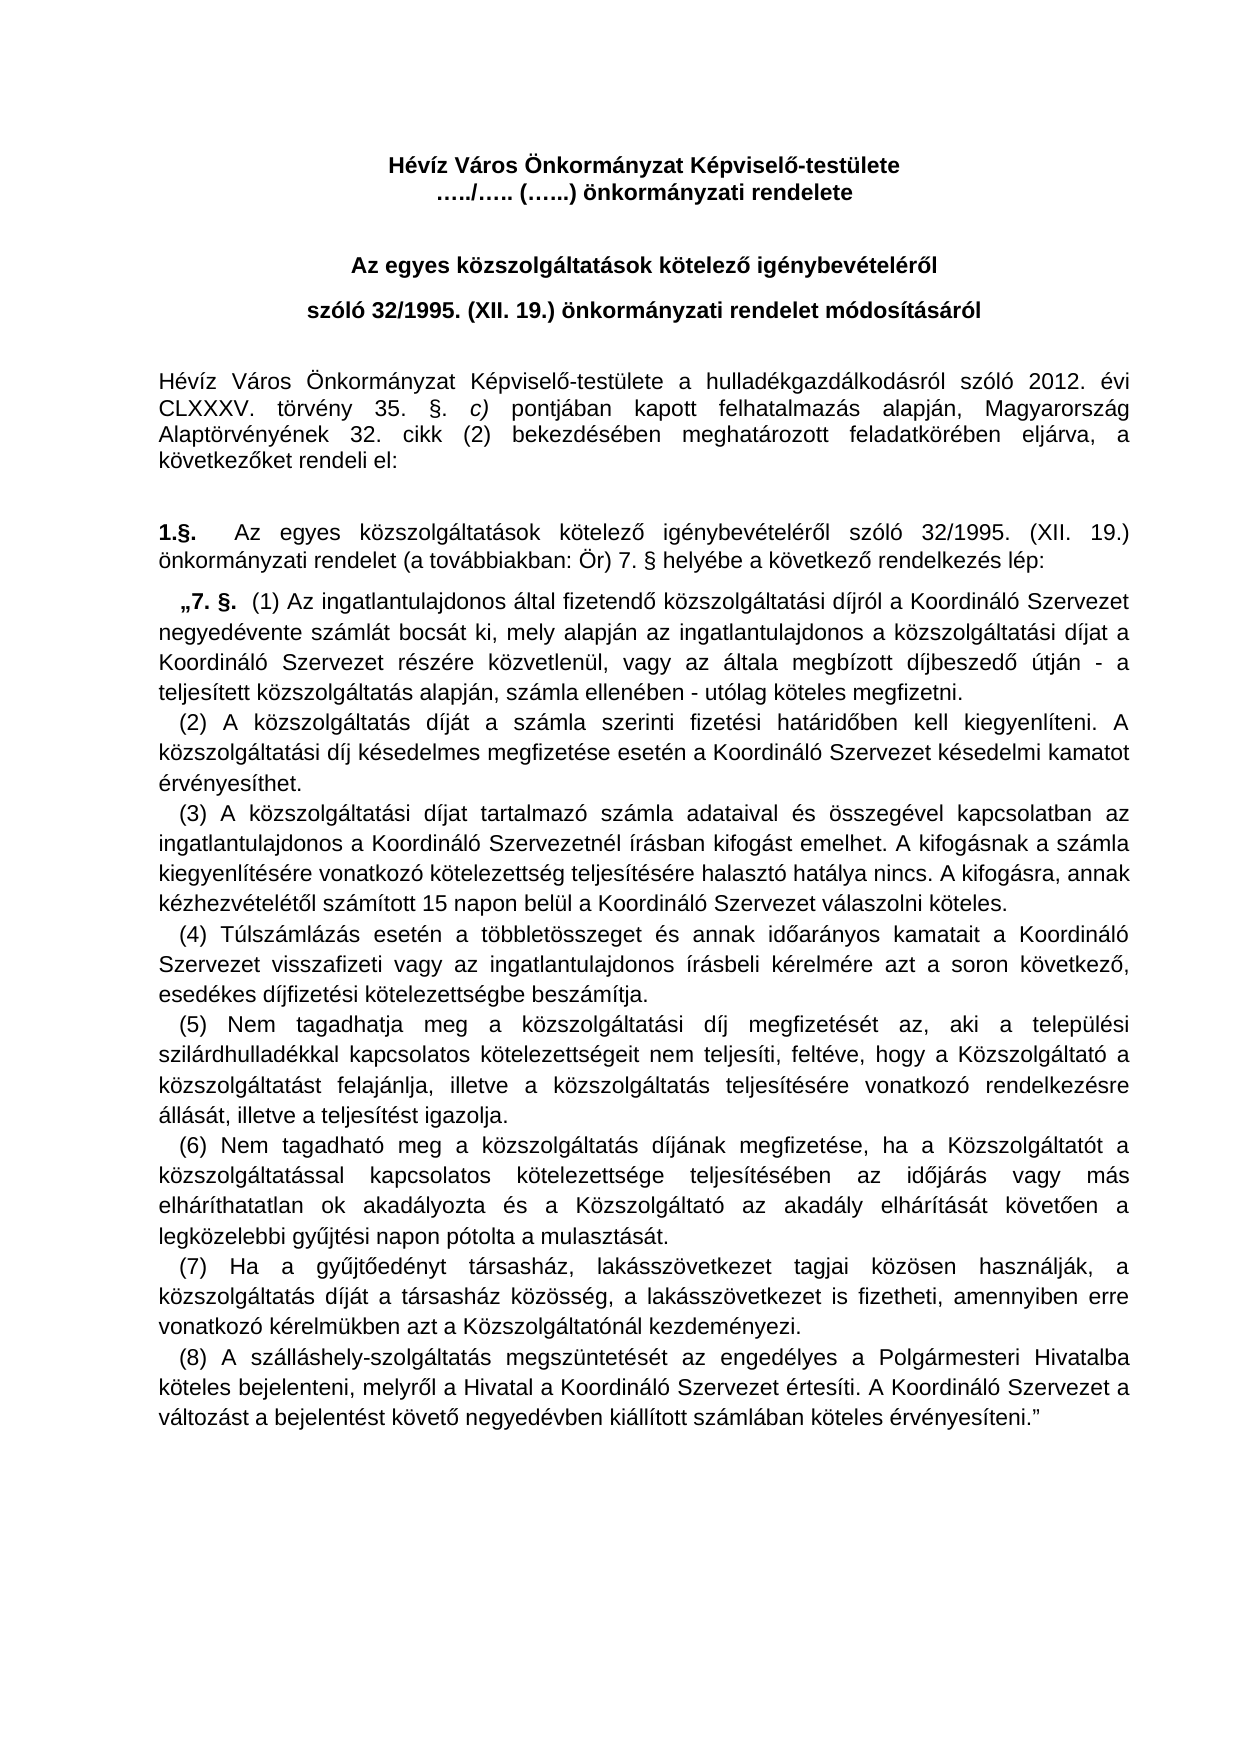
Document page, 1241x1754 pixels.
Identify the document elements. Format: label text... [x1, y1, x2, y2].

text szóló 32/1995. (XII. 19.) önkormányzati rendelet módosításáról [158, 297, 1130, 323]
text (4) Túlszámlázás esetén a többletösszeget és annak időarányos kamatait a Koordináló Szervezet visszafizeti vagy az ingatlantulajdonos írásbeli kérelmére azt a soron következő, esedékes díjfizetési kötelezettségbe beszámítja. [158, 921, 1130, 1007]
text (7) Ha a gyűjtőedényt társasház, lakásszövetkezet tagjai közösen használják, a közszolgáltatás díját a társasház közösség, a lakásszövetkezet is fizetheti, amennyiben erre vonatkozó kérelmükben azt a Közszolgáltatónál kezdeményezi. [158, 1253, 1130, 1339]
text (8) A szálláshely-szolgáltatás megszüntetését az engedélyes a Polgármesteri Hivatalba köteles bejelenteni, melyről a Hivatal a Koordináló Szervezet értesíti. A Koordináló Szervezet a változást a bejelentést követő negyedévben kiállított számlában köteles érvényesíteni.” [158, 1343, 1130, 1430]
text (2) A közszolgáltatás díját a számla szerinti fizetési határidőben kell kiegyenlíteni. A közszolgáltatási díj késedelmes megfizetése esetén a Koordináló Szervezet késedelmi kamatot érvényesíthet. [158, 709, 1130, 796]
text „7. §. (1) Az ingatlantulajdonos által fizetendő közszolgáltatási díjról a Koordináló Szervezet negyedévente számlát bocsát ki, mely alapján az ingatlantulajdonos a közszolgáltatási díjat a Koordináló Szervezet részére közvetlenül, vagy az általa megbízott díjbeszedő útján - a teljesített közszolgáltatás alapján, számla ellenében - utólag köteles megfizetni. [158, 588, 1130, 705]
text …../….. (…...) önkormányzati rendelete [158, 178, 1130, 205]
text Hévíz Város Önkormányzat Képviselő-testülete a hulladékgazdálkodásról szóló 2012. évi CLXXXV. törvény 35. §. c) pontjában kapott felhatalmazás alapján, Magyarország Alaptörvényének 32. cikk (2) bekezdésében meghatározott feladatkörében eljárva, a következőket rendeli el: [158, 368, 1130, 474]
text (5) Nem tagadhatja meg a közszolgáltatási díj megfizetését az, aki a települési szilárdhulladékkal kapcsolatos kötelezettségeit nem teljesíti, feltéve, hogy a Közszolgáltató a közszolgáltatást felajánlja, illetve a közszolgáltatás teljesítésére vonatkozó rendelkezésre állását, illetve a teljesítést igazolja. [158, 1011, 1130, 1128]
text Az egyes közszolgáltatások kötelező igénybevételéről [158, 252, 1130, 278]
text (3) A közszolgáltatási díjat tartalmazó számla adataival és összegével kapcsolatban az ingatlantulajdonos a Koordináló Szervezetnél írásban kifogást emelhet. A kifogásnak a számla kiegyenlítésére vonatkozó kötelezettség teljesítésére halasztó hatálya nincs. A kifogásra, annak kézhezvételétől számított 15 napon belül a Koordináló Szervezet válaszolni köteles. [158, 800, 1130, 917]
text Hévíz Város Önkormányzat Képviselő-testülete [158, 152, 1130, 178]
text (6) Nem tagadható meg a közszolgáltatás díjának megfizetése, ha a Közszolgáltatót a közszolgáltatással kapcsolatos kötelezettsége teljesítésében az időjárás vagy más elháríthatatlan ok akadályozta és a Közszolgáltató az akadály elhárítását követően a legközelebbi gyűjtési napon pótolta a mulasztását. [158, 1132, 1130, 1249]
text 1.§. Az egyes közszolgáltatások kötelező igénybevételéről szóló 32/1995. (XII. 19.) önkormányzati rendelet (a továbbiakban: Ör) 7. § helyébe a következő rendelkezés lép: [158, 519, 1130, 574]
